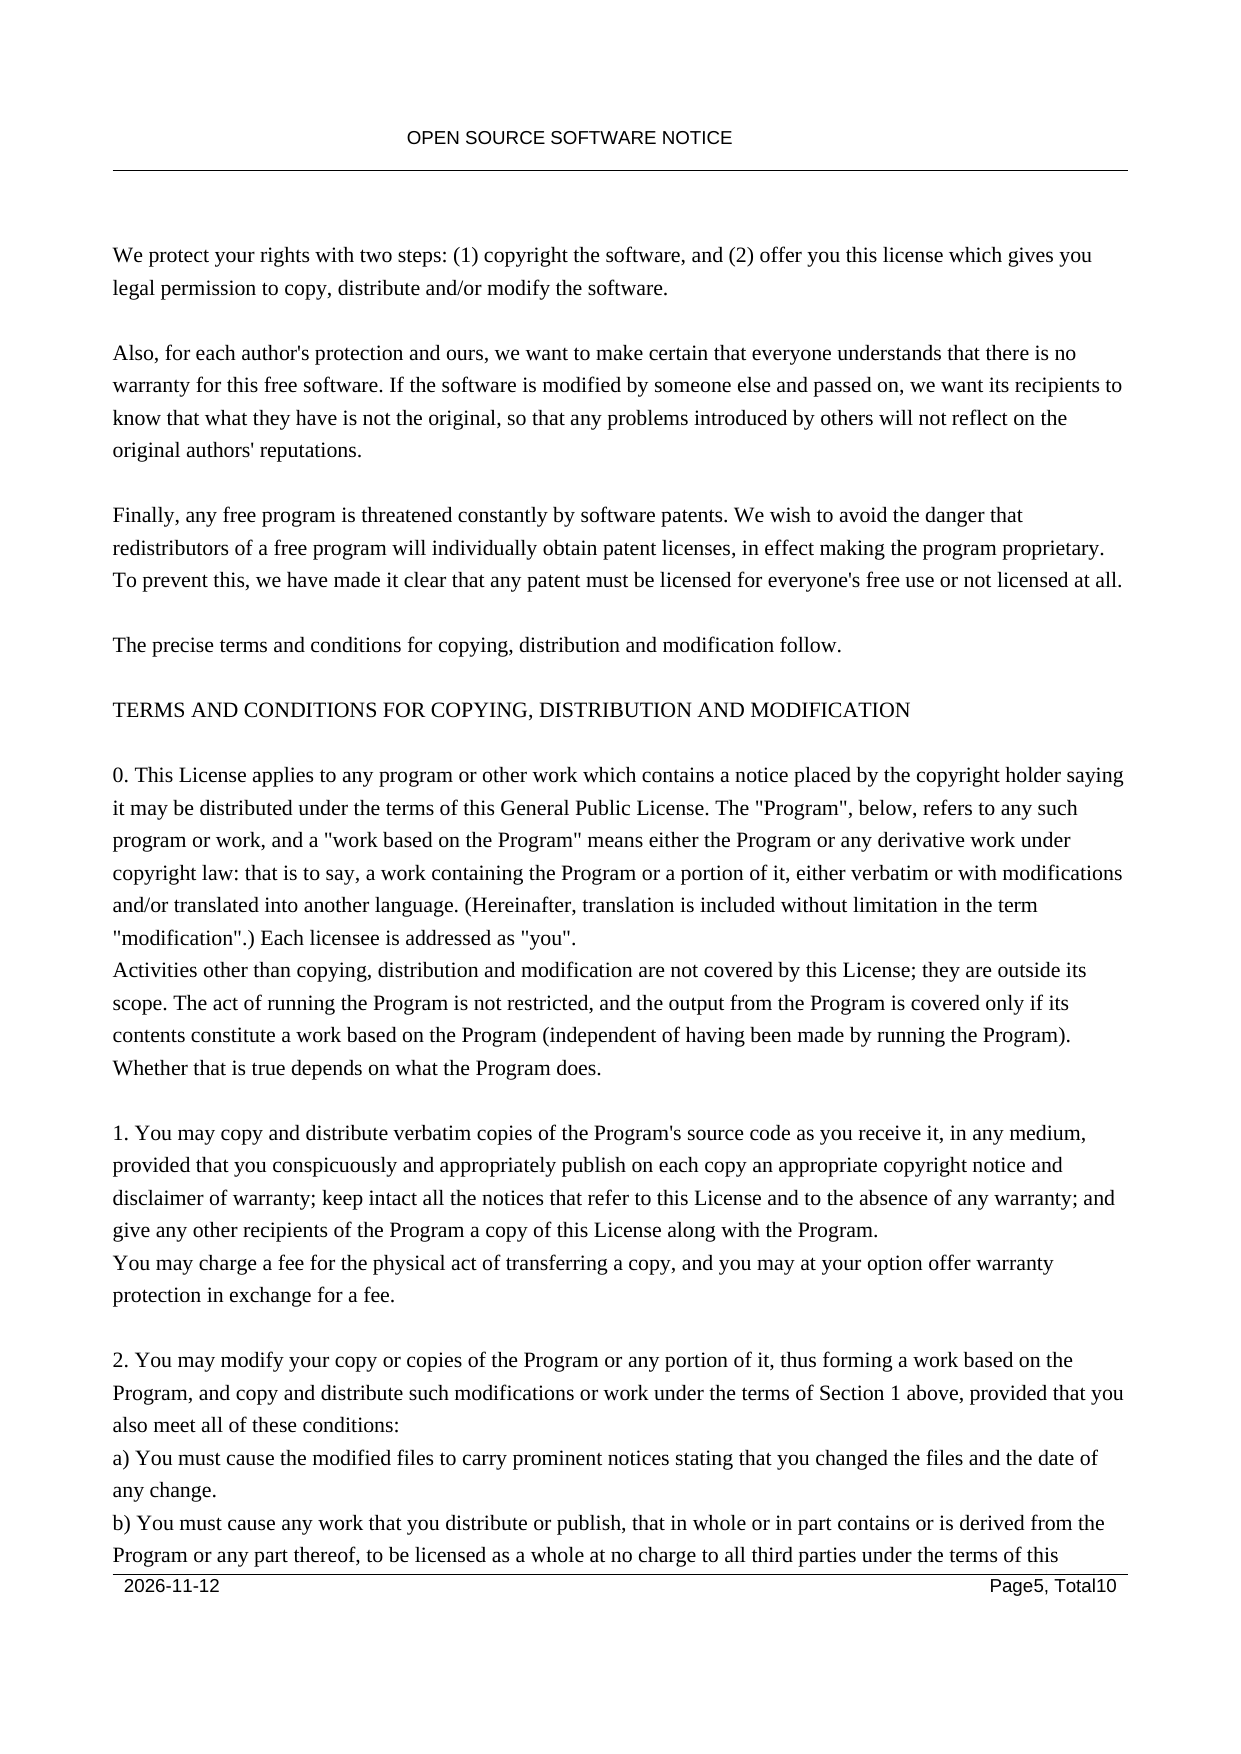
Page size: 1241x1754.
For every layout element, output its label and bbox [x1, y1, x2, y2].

text [112, 206, 1128, 1571]
